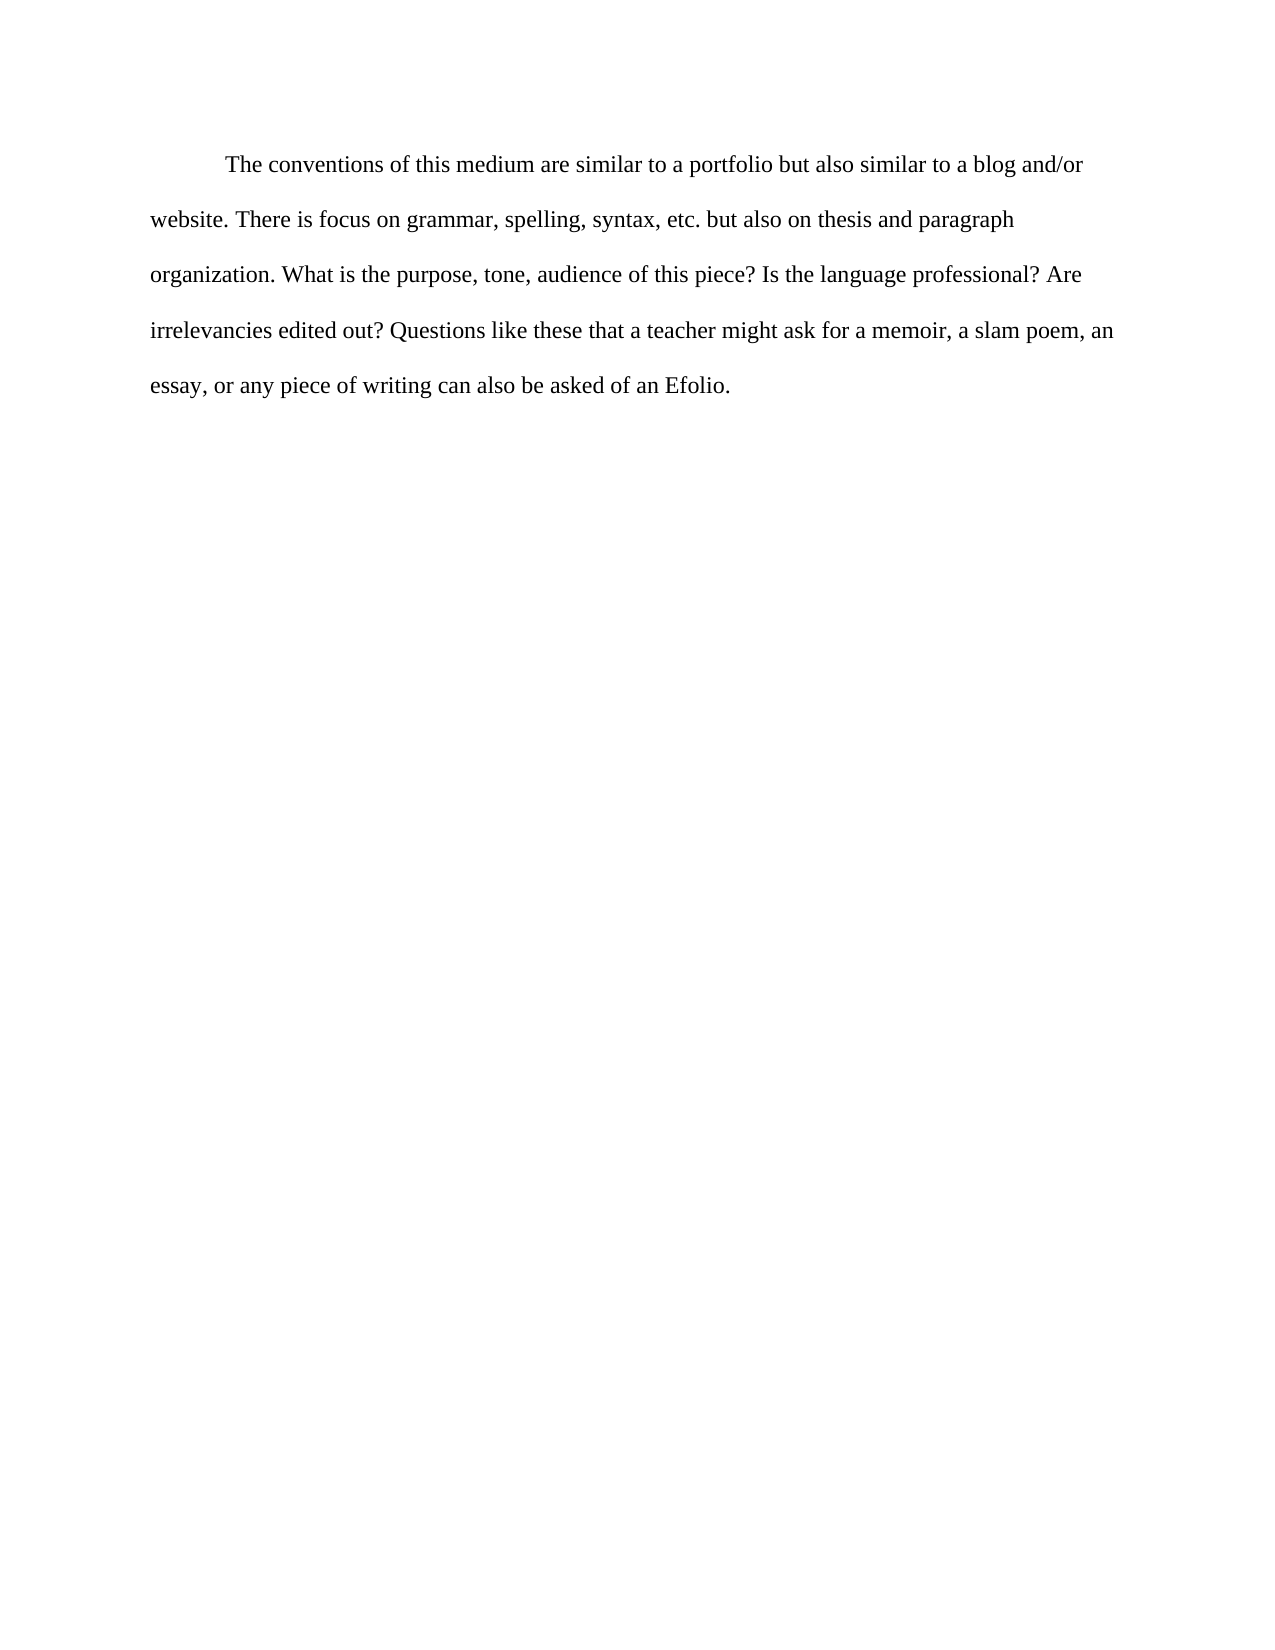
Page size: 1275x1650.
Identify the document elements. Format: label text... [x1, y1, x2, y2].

text The conventions of this medium are similar to a portfolio but also similar to a blog and/or website. There is focus on grammar, spelling, syntax, etc. but also on thesis and paragraph organization. What is the purpose, tone, audience of this piece? Is the language professional? Are irrelevancies edited out? Questions like these that a teacher might ask for a memoir, a slam poem, an essay, or any piece of writing can also be asked of an Efolio. [150, 150, 1125, 398]
